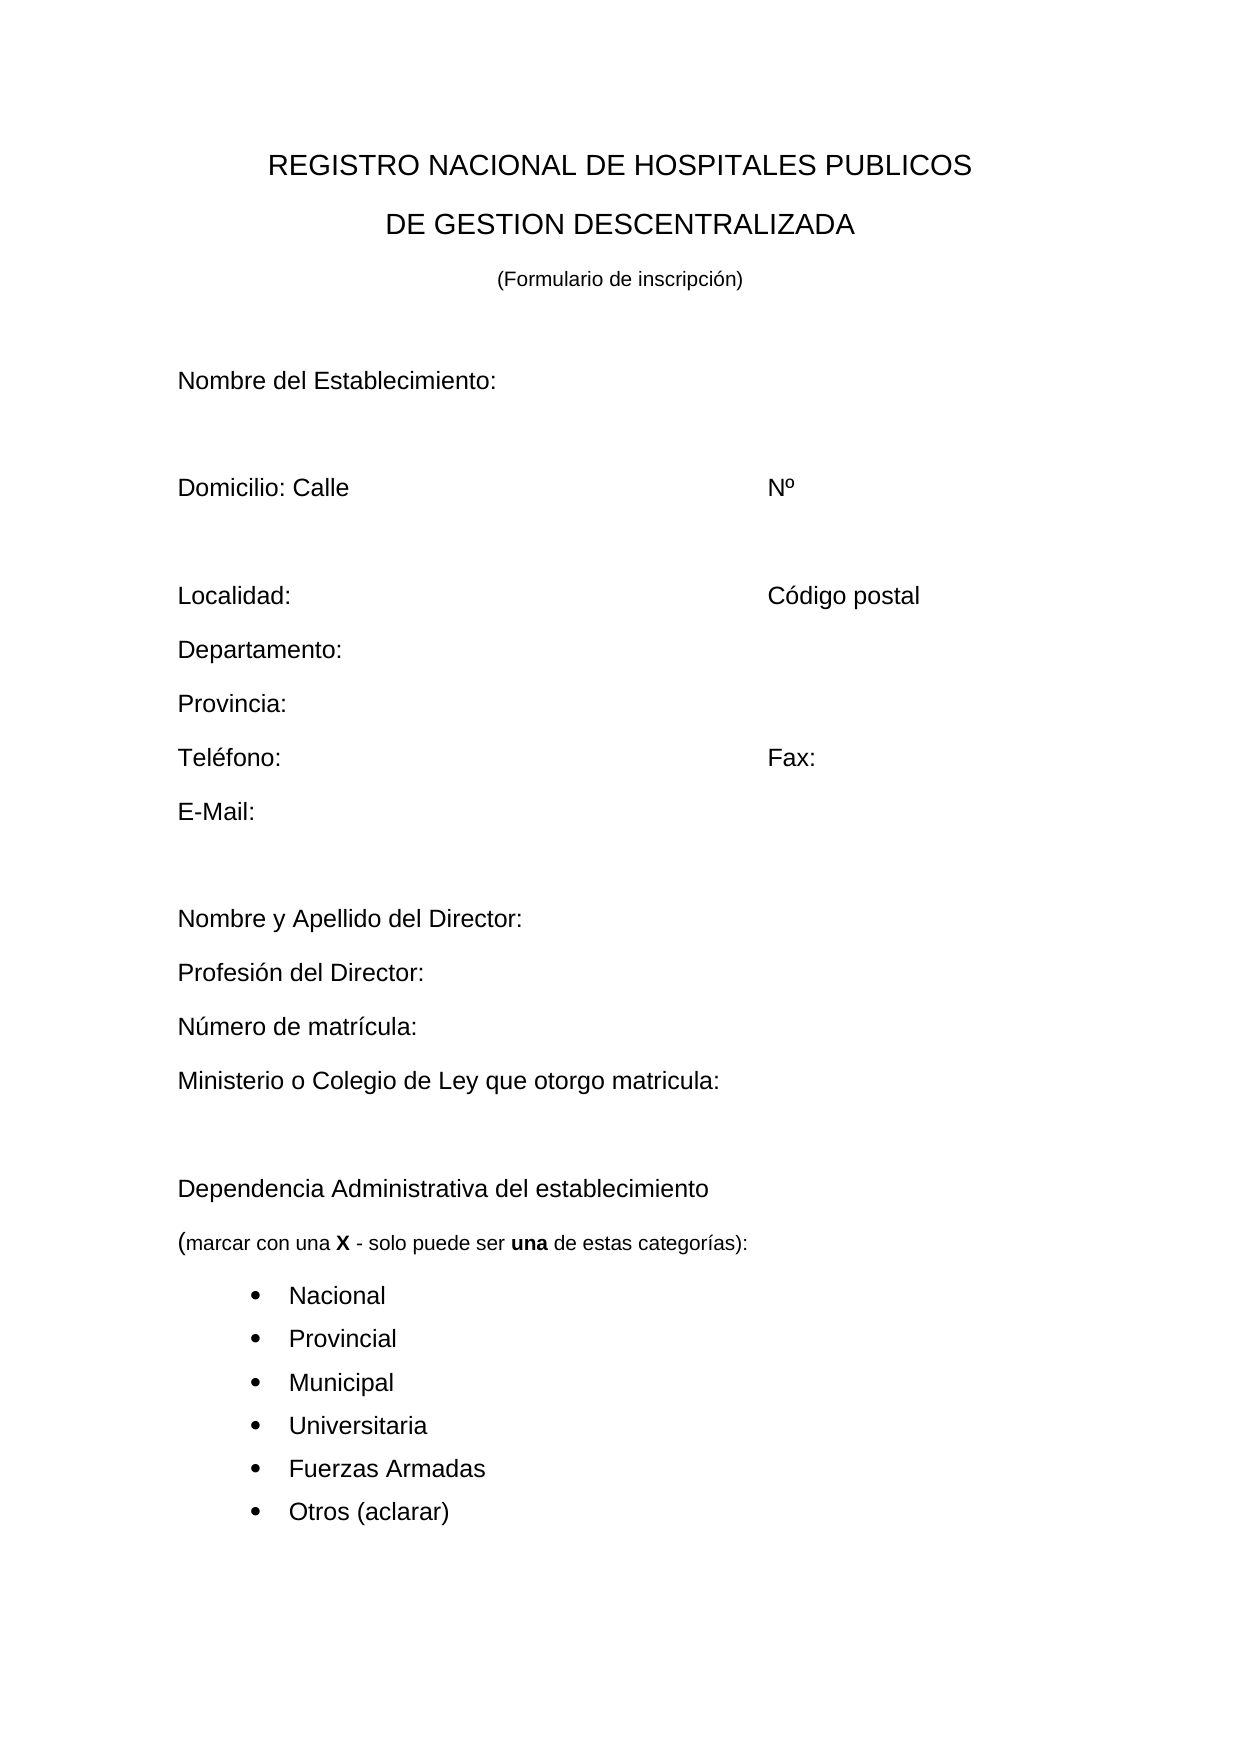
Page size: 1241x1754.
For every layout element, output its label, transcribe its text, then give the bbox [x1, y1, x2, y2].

text Número de matrícula: [177, 1012, 1063, 1041]
text (Formulario de inscripción) [177, 266, 1063, 290]
text Localidad: Código postal [177, 581, 1063, 610]
text Provincia: [177, 689, 1063, 718]
text Nombre y Apellido del Director: [177, 904, 1063, 933]
list Nacional [251, 1281, 1063, 1310]
list Provincial [251, 1324, 1063, 1353]
text Profesión del Director: [177, 958, 1063, 987]
text Teléfono: Fax: [177, 743, 1063, 771]
text Dependencia Administrativa del establecimiento [177, 1173, 1063, 1202]
list Otros (aclarar) [251, 1497, 1063, 1526]
text Domicilio: Calle Nº [177, 473, 1063, 502]
text E-Mail: [177, 797, 1063, 825]
list Universitaria [251, 1411, 1063, 1440]
text DE GESTION DESCENTRALIZADA [177, 207, 1063, 241]
list Fuerzas Armadas [251, 1454, 1063, 1483]
text Nombre del Establecimiento: [177, 366, 1063, 394]
text Departamento: [177, 635, 1063, 664]
text (marcar con una X - solo puede ser una de estas categorías): [177, 1227, 1063, 1256]
list Municipal [251, 1368, 1063, 1397]
text Ministerio o Colegio de Ley que otorgo matricula: [177, 1066, 1063, 1094]
text REGISTRO NACIONAL DE HOSPITALES PUBLICOS [177, 148, 1063, 181]
